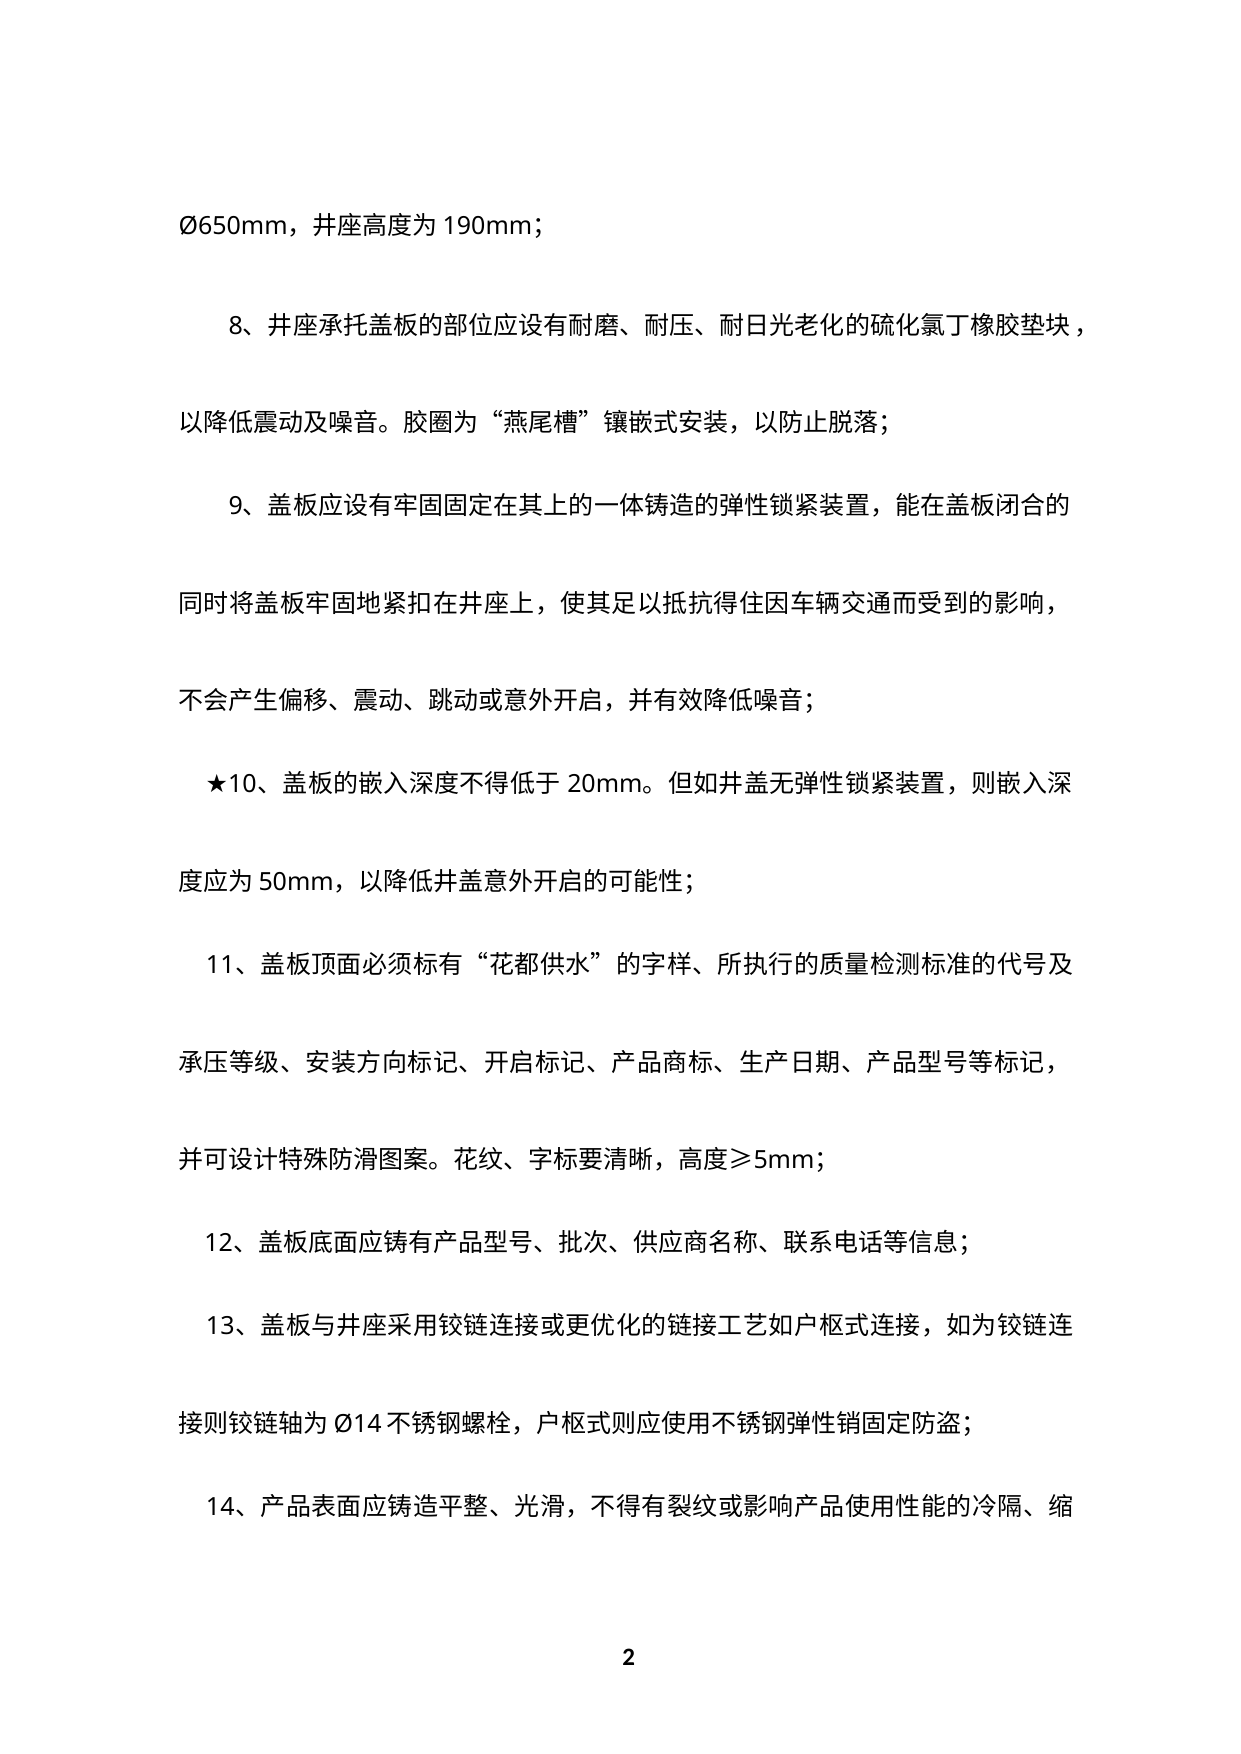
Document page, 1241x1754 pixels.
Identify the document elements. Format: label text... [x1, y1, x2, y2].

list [178, 191, 1074, 256]
text 11、盖板顶面必须标有“花都供水”的字样、所执行的质量检测标准的代号及承压等级、安装方向标记、开启标记、产品商标、生产日期、产品型号等标记，并可设计特殊防滑图案。花纹、字标要清晰，高度≥5mm； [178, 930, 1074, 1190]
text 13、盖板与井座采用铰链连接或更优化的链接工艺如户枢式连接，如为铰链连接则铰链轴为Ø14不锈钢螺栓，户枢式则应使用不锈钢弹性销固定防盗； [178, 1291, 1074, 1454]
text ★10、盖板的嵌入深度不得低于20mm。但如井盖无弹性锁紧装置，则嵌入深度应为50mm，以降低井盖意外开启的可能性； [178, 749, 1074, 912]
text 9、盖板应设有牢固固定在其上的一体铸造的弹性锁紧装置，能在盖板闭合的同时将盖板牢固地紧扣在井座上，使其足以抵抗得住因车辆交通而受到的影响，不会产生偏移、震动、跳动或意外开启，并有效降低噪音； [178, 471, 1074, 731]
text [178, 1472, 1074, 1537]
text 8、井座承托盖板的部位应设有耐磨、耐压、耐日光老化的硫化氯丁橡胶垫块，以降低震动及噪音。胶圈为“燕尾槽”镶嵌式安装，以防止脱落； [178, 291, 1074, 453]
text 12、盖板底面应铸有产品型号、批次、供应商名称、联系电话等信息； [178, 1208, 1074, 1273]
